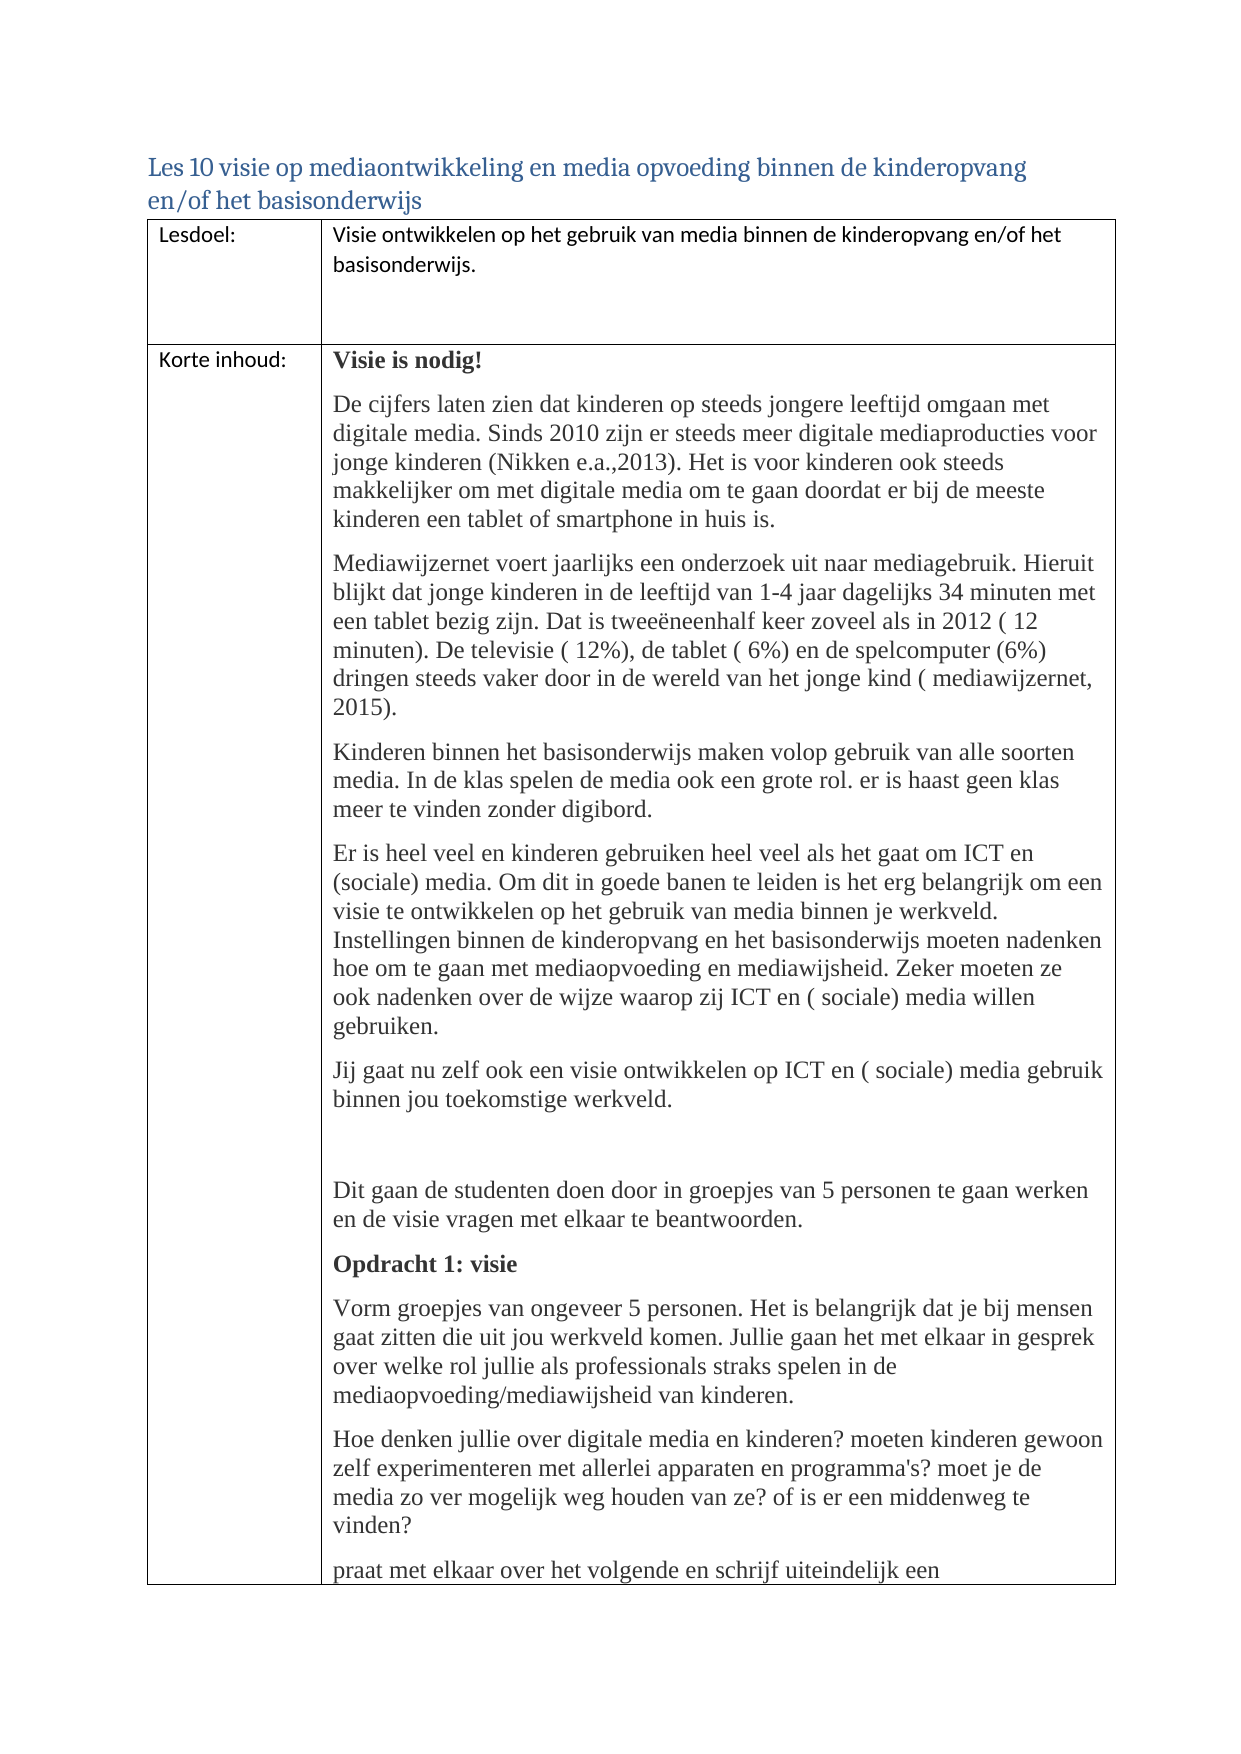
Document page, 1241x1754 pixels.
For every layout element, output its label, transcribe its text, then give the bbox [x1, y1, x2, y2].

table_header Visie ontwikkelen op het gebruik van media binnen de kinderopvang en/of het basisonderwijs. [322, 220, 1115, 344]
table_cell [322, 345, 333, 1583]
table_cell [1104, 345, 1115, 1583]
table_header Lesdoel: [148, 220, 321, 344]
table_cell Korte inhoud: [148, 345, 321, 1583]
subtitle Les 10 visie op mediaontwikkeling en media opvoeding binnen de kinderopvang en/of het basisonderwijs [148, 152, 1093, 216]
